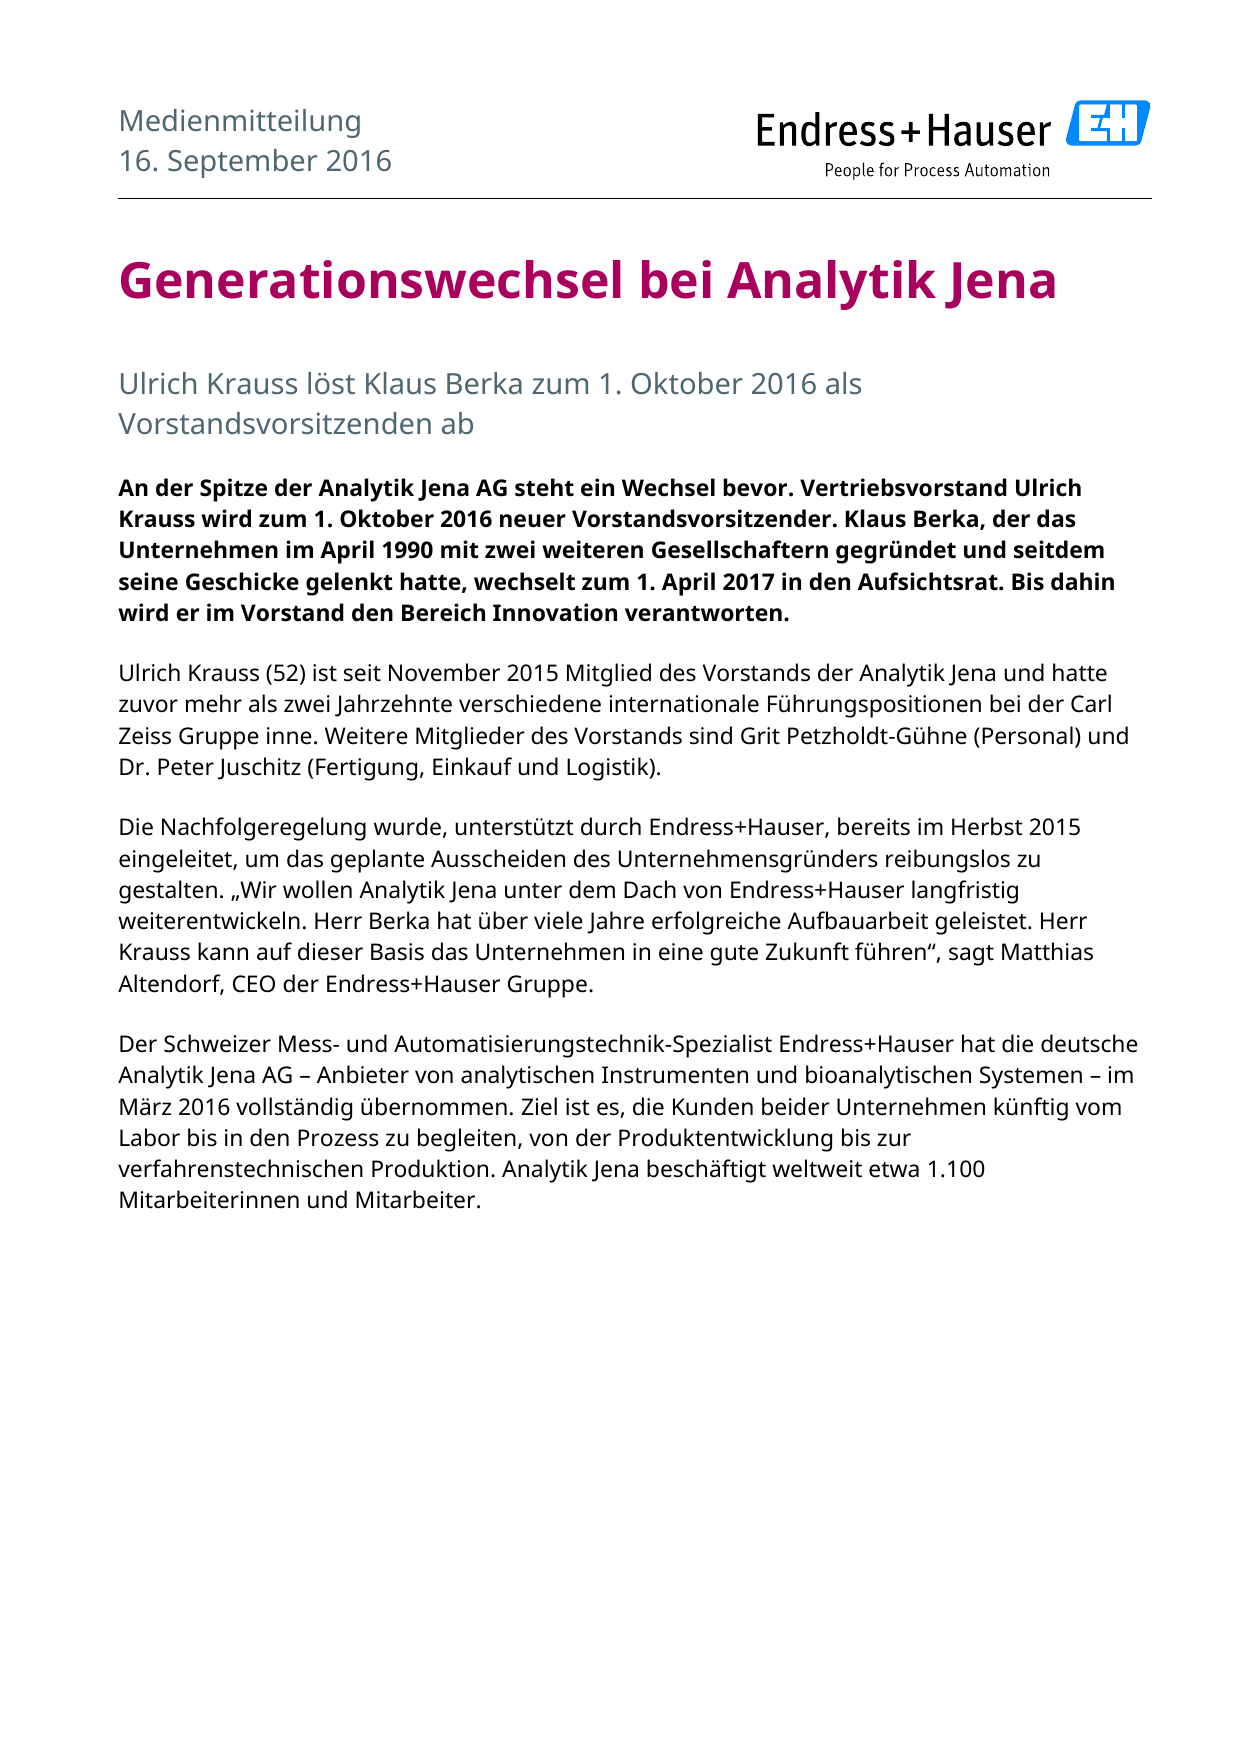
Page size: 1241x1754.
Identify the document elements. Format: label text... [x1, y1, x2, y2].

subtitle Ulrich Krauss löst Klaus Berka zum 1. Oktober 2016 als Vorstandsvorsitzenden ab [118, 363, 1167, 443]
text An der Spitze der Analytik Jena AG steht ein Wechsel bevor. Vertriebsvorstand Ulrich Krauss wird zum 1. Oktober 2016 neuer Vorstandsvorsitzender. Klaus Berka, der das Unternehmen im April 1990 mit zwei weiteren Gesellschaftern gegründet und seitdem seine Geschicke gelenkt hatte, wechselt zum 1. April 2017 in den Aufsichtsrat. Bis dahin wird er im Vorstand den Bereich Innovation verantworten. [118, 472, 1152, 628]
subtitle Generationswechsel bei Analytik Jena [118, 245, 1152, 313]
text Die Nachfolgeregelung wurde, unterstützt durch Endress+Hauser, bereits im Herbst 2015 eingeleitet, um das geplante Ausscheiden des Unternehmensgründers reibungslos zu gestalten. „Wir wollen Analytik Jena unter dem Dach von Endress+Hauser langfristig weiterentwickeln. Herr Berka hat über viele Jahre erfolgreiche Aufbauarbeit geleistet. Herr Krauss kann auf dieser Basis das Unternehmen in eine gute Zukunft führen“, sagt Matthias Altendorf, CEO der Endress+Hauser Gruppe. [118, 811, 1152, 999]
text Der Schweizer Mess- und Automatisierungstechnik-Spezialist Endress+Hauser hat die deutsche Analytik Jena AG – Anbieter von analytischen Instrumenten und bioanalytischen Systemen – im März 2016 vollständig übernommen. Ziel ist es, die Kunden beider Unternehmen künftig vom Labor bis in den Prozess zu begleiten, von der Produktentwicklung bis zur verfahrenstechnischen Produktion. Analytik Jena beschäftigt weltweit etwa 1.100 Mitarbeiterinnen und Mitarbeiter. [118, 1028, 1152, 1216]
text Ulrich Krauss (52) ist seit November 2015 Mitglied des Vorstands der Analytik Jena und hatte zuvor mehr als zwei Jahrzehnte verschiedene internationale Führungspositionen bei der Carl Zeiss Gruppe inne. Weitere Mitglieder des Vorstands sind Grit Petzholdt-Gühne (Personal) und Dr. Peter Juschitz (Fertigung, Einkauf und Logistik). [118, 657, 1152, 782]
